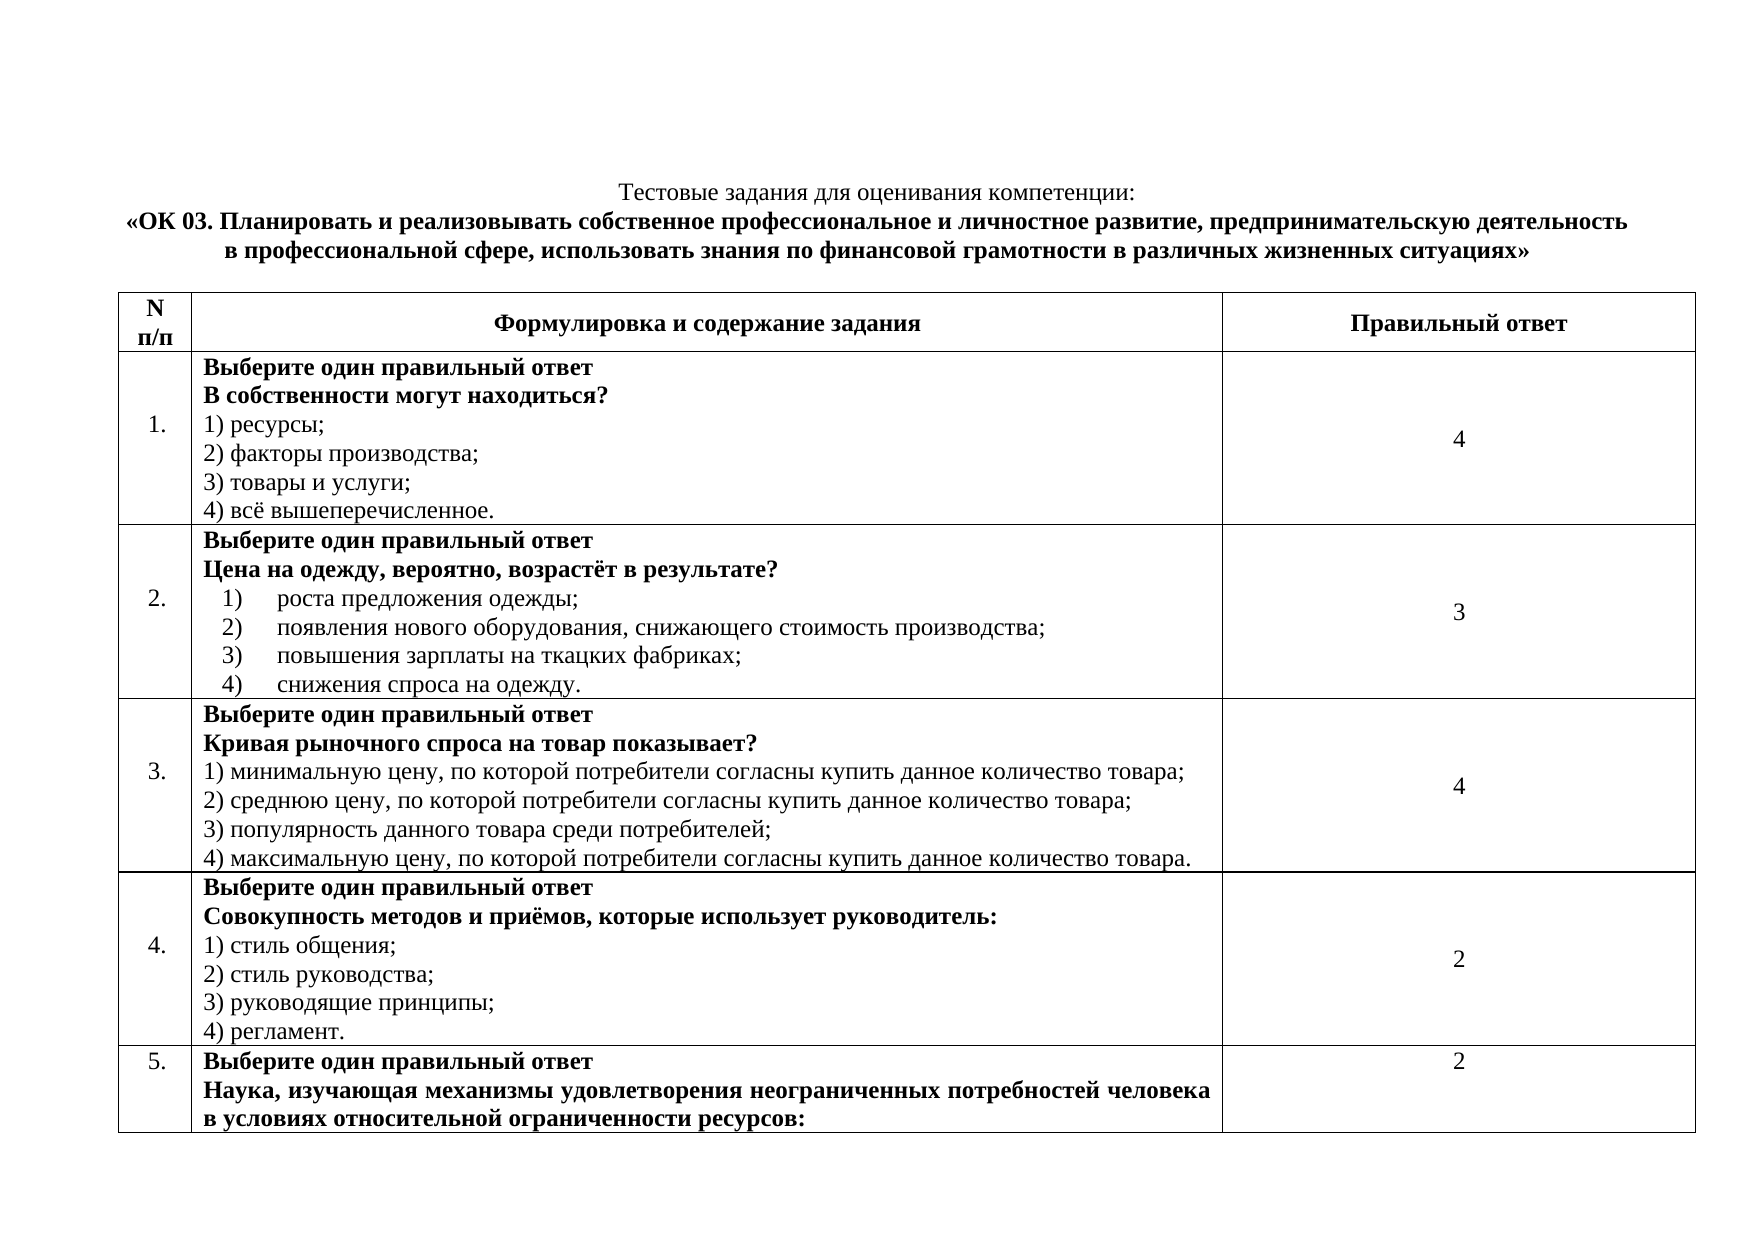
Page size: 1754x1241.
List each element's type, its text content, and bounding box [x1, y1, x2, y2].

table_cell Выберите один правильный ответ Цена на одежду, вероятно, возрастёт в результате? роста предложения одежды; появления нового оборудования, снижающего стоимость производства; повышения зарплаты на ткацких фабриках; снижения спроса на одежду. [192, 525, 1222, 698]
text «ОК 03. Планировать и реализовывать собственное профессиональное и личностное развитие, предпринимательскую деятельность в профессиональной сфере, использовать знания по финансовой грамотности в различных жизненных ситуациях» [118, 206, 1636, 263]
table_header N п/п [119, 293, 191, 351]
table_cell [119, 873, 191, 1045]
table_cell 2 [1223, 873, 1695, 1045]
table_cell 3 [1223, 525, 1695, 698]
table_cell Выберите один правильный ответ Кривая рыночного спроса на товар показывает? 1) минимальную цену, по которой потребители согласны купить данное количество товара; 2) среднюю цену, по которой потребители согласны купить данное количество товара; 3) популярность данного товара среди потребителей; 4) максимальную цену, по которой потребители согласны купить данное количество товара. [192, 699, 1222, 871]
table_cell Выберите один правильный ответ Совокупность методов и приёмов, которые использует руководитель: 1) стиль общения; 2) стиль руководства; 3) руководящие принципы; 4) регламент. [192, 873, 1222, 1045]
text Тестовые задания для оценивания компетенции: [118, 177, 1636, 206]
table_cell 2 [1223, 1046, 1695, 1132]
table_cell [119, 352, 191, 524]
table_cell [119, 525, 191, 698]
table_header Правильный ответ [1223, 293, 1695, 351]
table_cell [119, 699, 191, 871]
table_cell 4 [1223, 352, 1695, 524]
table_header Формулировка и содержание задания [192, 293, 1222, 351]
table_cell [119, 1046, 191, 1132]
table_cell Выберите один правильный ответ В собственности могут находиться? 1) ресурсы; 2) факторы производства; 3) товары и услуги; 4) всё вышеперечисленное. [192, 352, 1222, 524]
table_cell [192, 1046, 1222, 1132]
table_cell 4 [1223, 699, 1695, 871]
